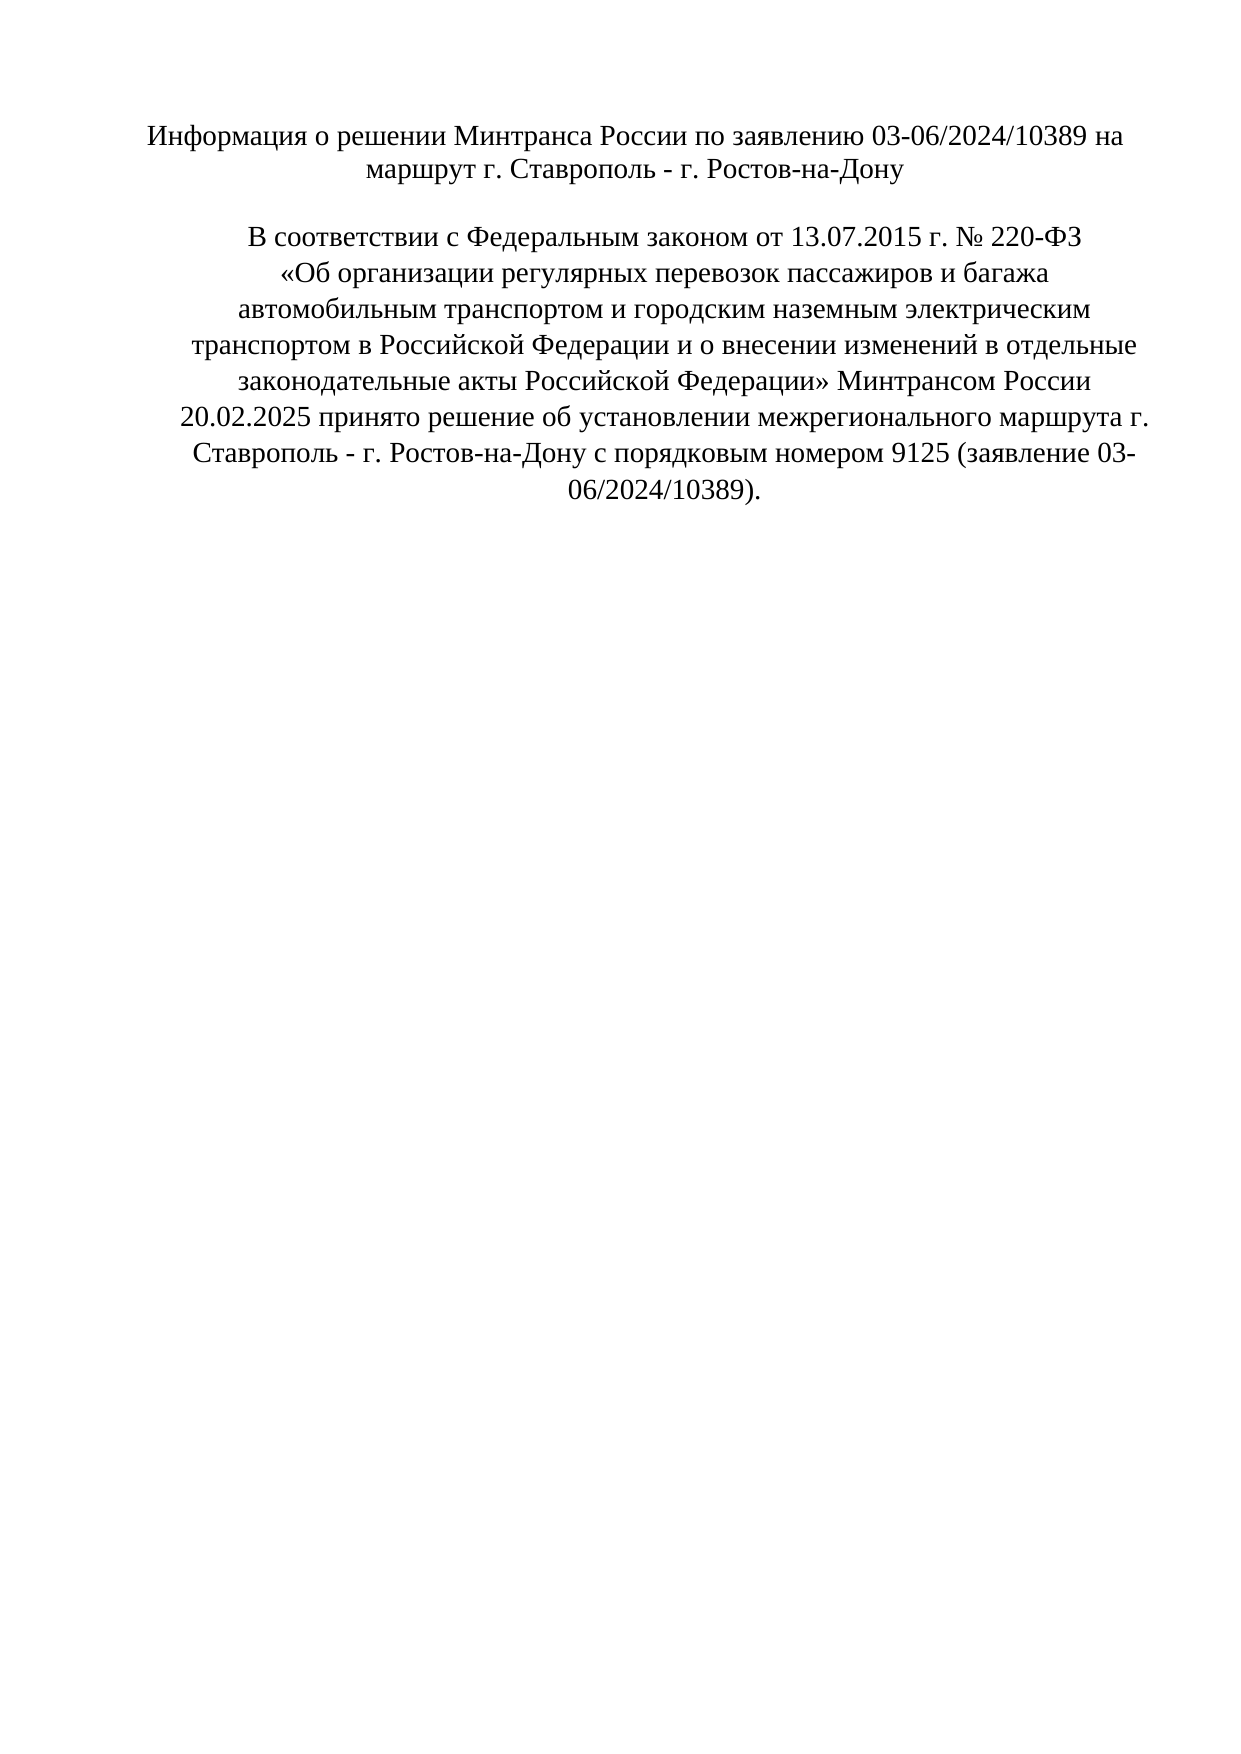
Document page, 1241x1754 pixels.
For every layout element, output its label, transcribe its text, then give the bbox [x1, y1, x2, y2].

text В соответствии с Федеральным законом от 13.07.2015 г. № 220-ФЗ «Об организации регулярных перевозок пассажиров и багажа автомобильным транспортом и городским наземным электрическим транспортом в Российской Федерации и о внесении изменений в отдельные законодательные акты Российской Федерации» Минтрансом России 20.02.2025 принято решение об установлении межрегионального маршрута г. Ставрополь - г. Ростов-на-Дону с порядковым номером 9125 (заявление 03-06/2024/10389). [177, 219, 1152, 505]
text Информация о решении Минтранса России по заявлению 03-06/2024/10389 на маршрут г. Ставрополь - г. Ростов-на-Дону [118, 118, 1152, 185]
